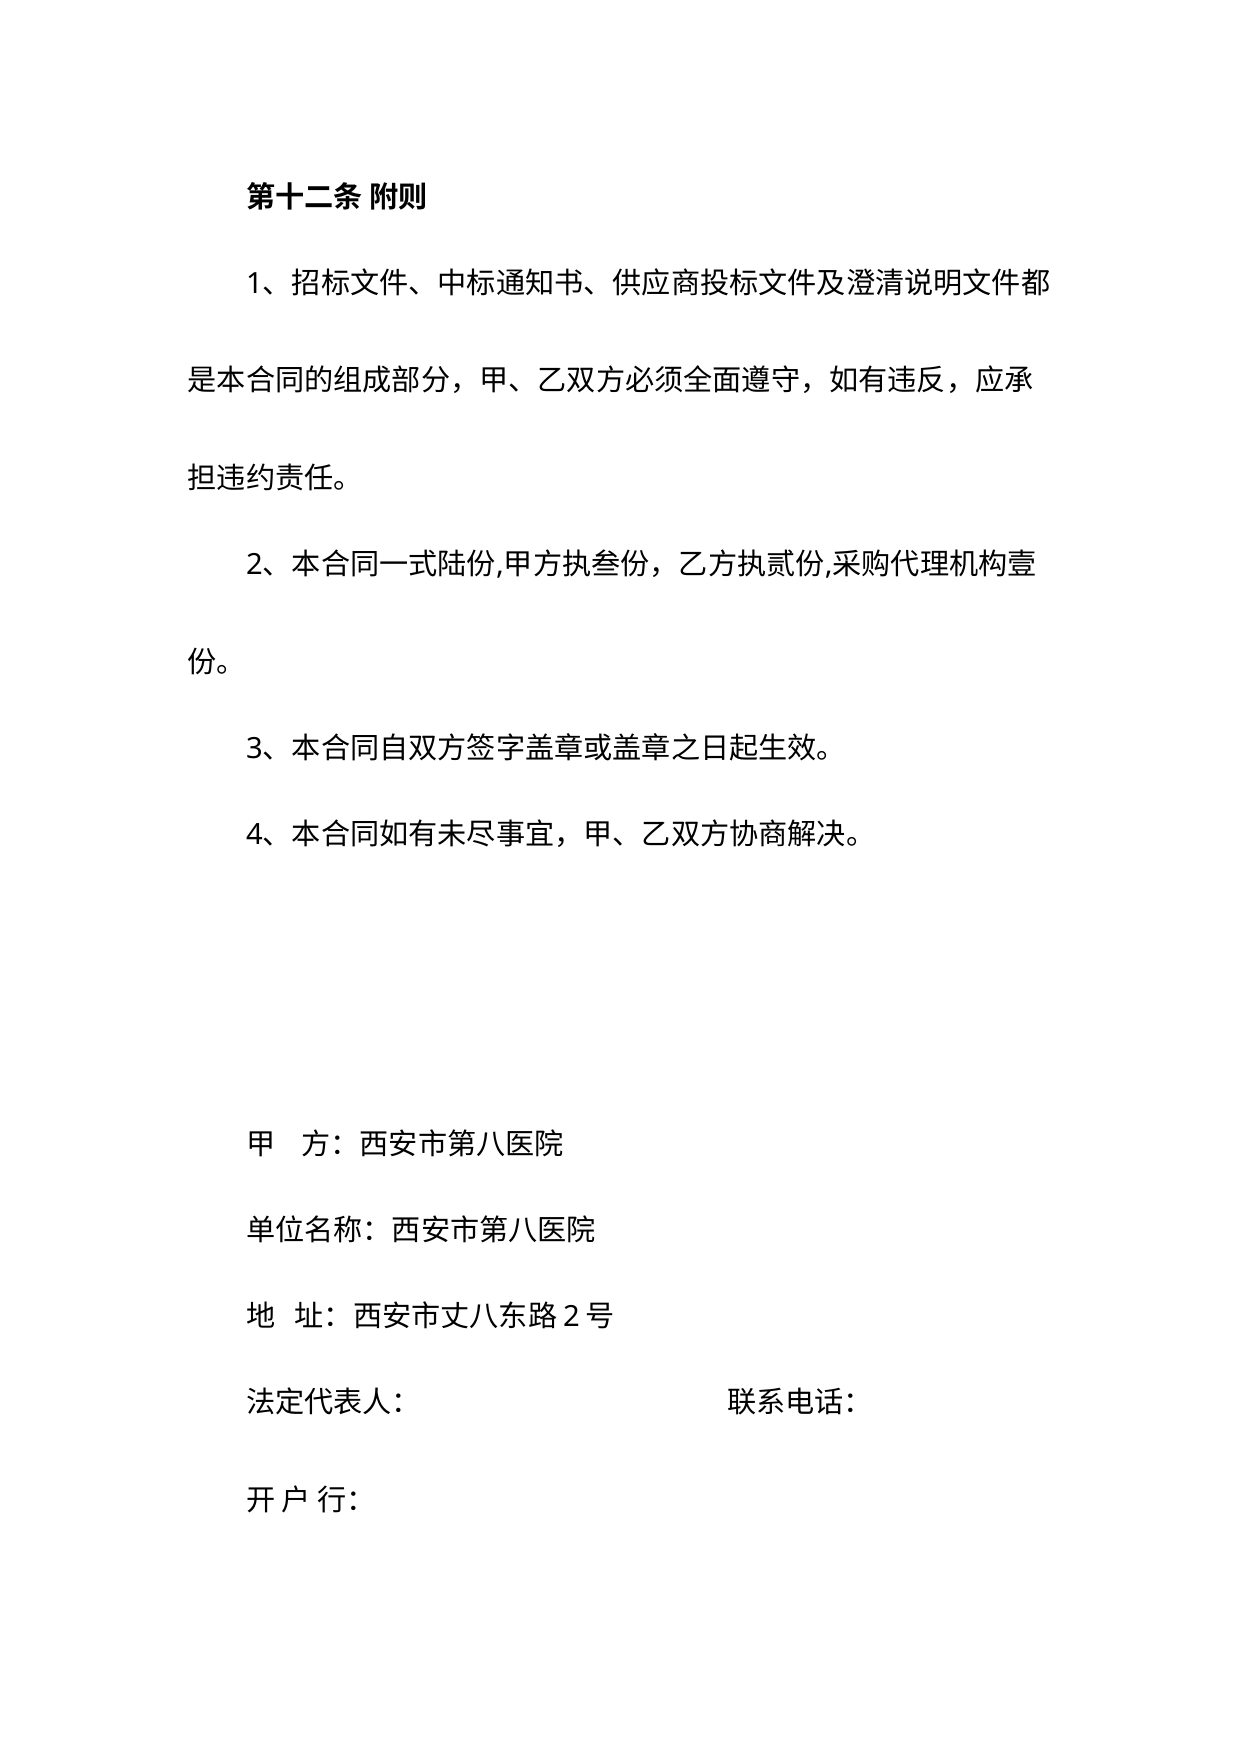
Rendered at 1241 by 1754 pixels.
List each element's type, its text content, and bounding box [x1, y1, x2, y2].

text 1、招标文件、中标通知书、供应商投标文件及澄清说明文件都是本合同的组成部分，甲、乙双方必须全面遵守，如有违反，应承担违约责任。 [187, 248, 1053, 508]
text 甲 方：西安市第八医院 [187, 1109, 1053, 1174]
text 第十二条 附则 [187, 162, 1053, 227]
text 地 址：西安市丈八东路2号 [187, 1281, 1053, 1346]
text 2、本合同一式陆份,甲方执叁份，乙方执贰份,采购代理机构壹份。 [187, 529, 1053, 692]
text 法定代表人： 联系电话： 开 户 行： [246, 1367, 1053, 1530]
text 单位名称：西安市第八医院 [187, 1195, 1053, 1260]
text 4、本合同如有未尽事宜，甲、乙双方协商解决。 [187, 799, 1053, 864]
text 3、本合同自双方签字盖章或盖章之日起生效。 [187, 713, 1053, 778]
